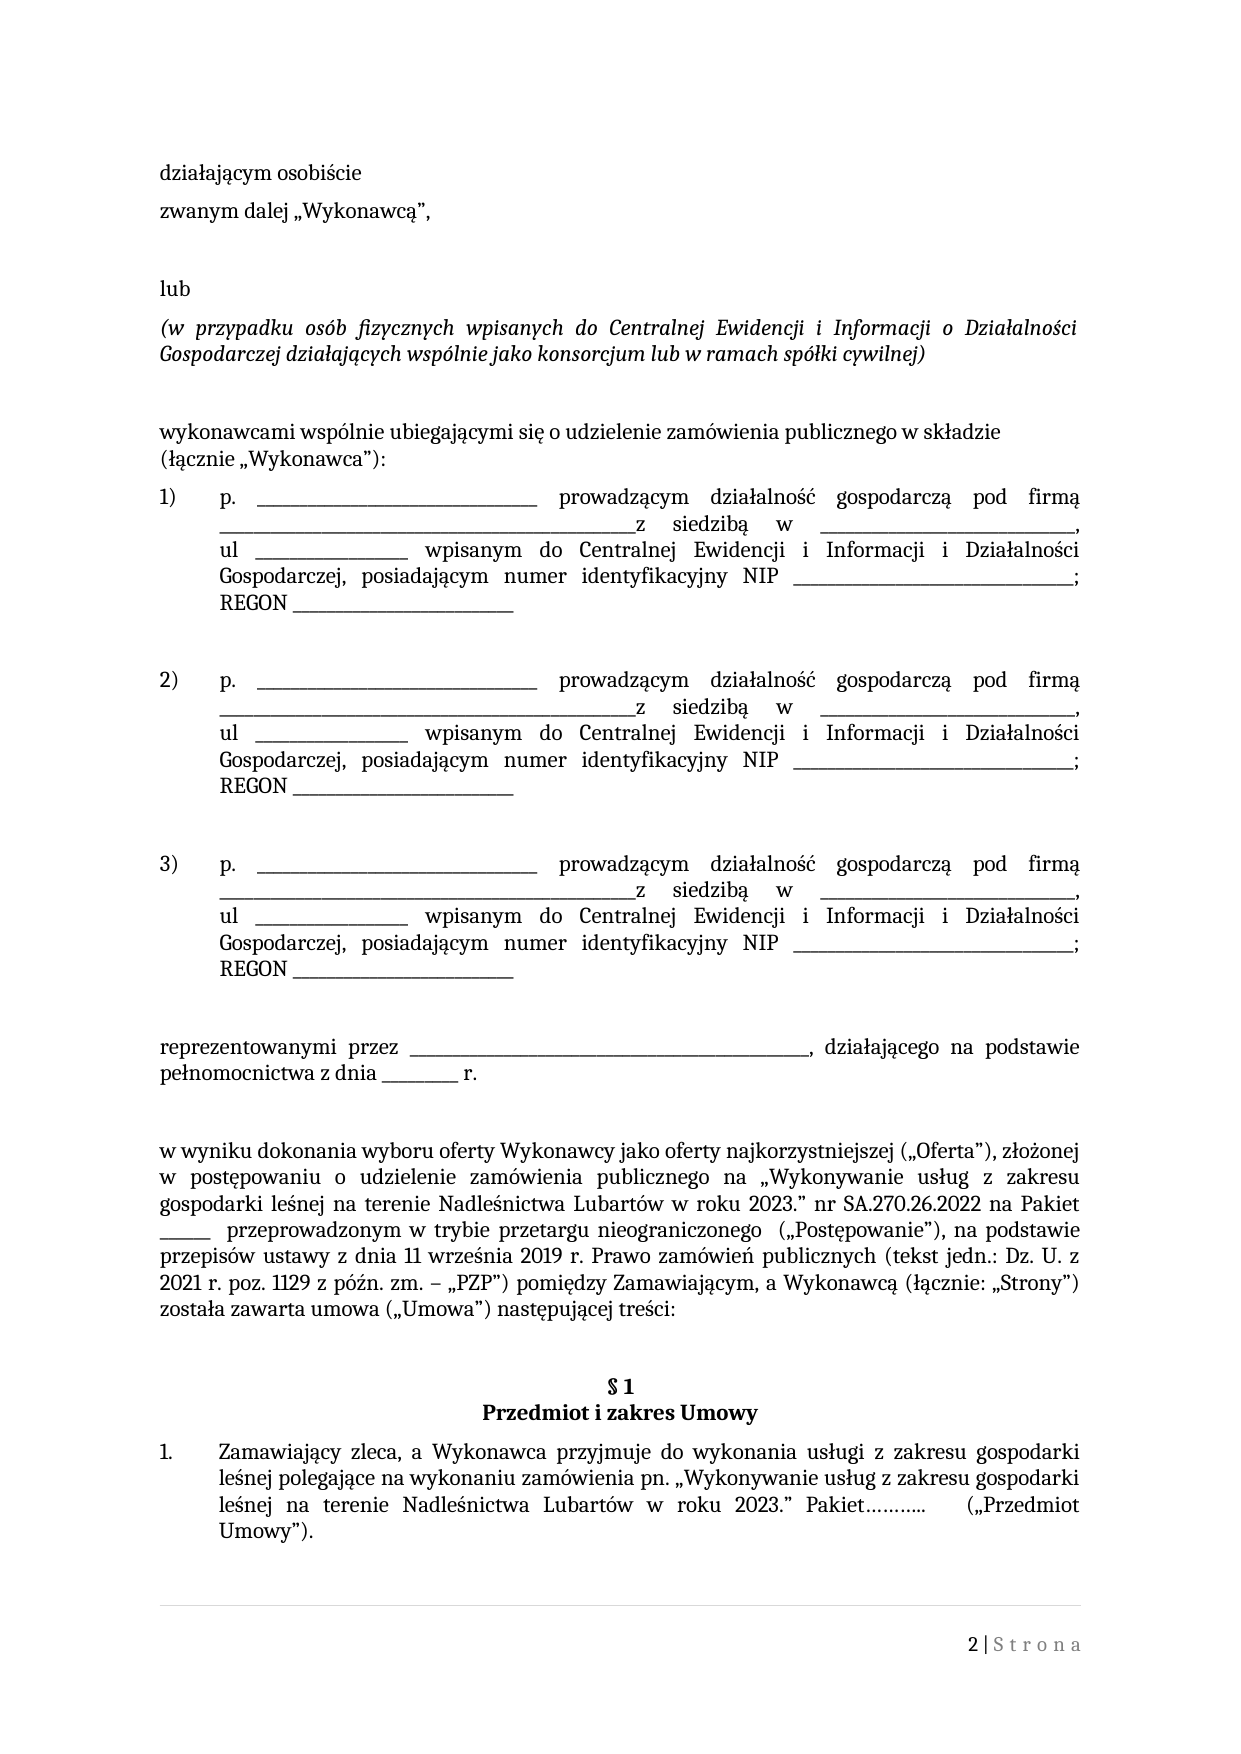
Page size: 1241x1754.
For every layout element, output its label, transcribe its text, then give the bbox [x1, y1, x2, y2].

text reprezentowanymi przez _______________________________________________, działającego na podstawie pełnomocnictwa z dnia _________ r. [159, 1033, 1081, 1086]
text 2) p. _________________________________ prowadzącym działalność gospodarczą pod firmą _________________________________________________z siedzibą w ______________________________, ul __________________ wpisanym do Centralnej Ewidencji i Informacji i Działalności Gospodarczej, posiadającym numer identyfikacyjny NIP _________________________________; REGON __________________________ [159, 667, 1081, 799]
text 1) p. _________________________________ prowadzącym działalność gospodarczą pod firmą _________________________________________________z siedzibą w ______________________________, ul __________________ wpisanym do Centralnej Ewidencji i Informacji i Działalności Gospodarczej, posiadającym numer identyfikacyjny NIP _________________________________; REGON __________________________ [159, 484, 1081, 616]
text w wyniku dokonania wyboru oferty Wykonawcy jako oferty najkorzystniejszej („Oferta”), złożonej w postępowaniu o udzielenie zamówienia publicznego na „Wykonywanie usług z zakresu gospodarki leśnej na terenie Nadleśnictwa Lubartów w roku 2023.” nr SA.270.26.2022 na Pakiet ______ przeprowadzonym w trybie przetargu nieograniczonego („Postępowanie”), na podstawie przepisów ustawy z dnia 11 września 2019 r. Prawo zamówień publicznych (tekst jedn.: Dz. U. z 2021 r. poz. 1129 z późn. zm. – „PZP”) pomiędzy Zamawiającym, a Wykonawcą (łącznie: „Strony”) została zawarta umowa („Umowa”) następującej treści: [159, 1138, 1081, 1322]
text zwanym dalej „Wykonawcą”, [159, 198, 1081, 225]
list Zamawiający zleca, a Wykonawca przyjmuje do wykonania usługi z zakresu gospodarki leśnej polegające na wykonaniu zamówienia pn. „Wykonywanie usług z zakresu gospodarki leśnej na terenie Nadleśnictwa Lubartów w roku 2023.” Pakiet……….. („Przedmiot Umowy”). [159, 1439, 1081, 1544]
text (w przypadku osób fizycznych wpisanych do Centralnej Ewidencji i Informacji o Działalności Gospodarczej działających wspólnie jako konsorcjum lub w ramach spółki cywilnej) [159, 315, 1081, 368]
text 3) p. _________________________________ prowadzącym działalność gospodarczą pod firmą _________________________________________________z siedzibą w ______________________________, ul __________________ wpisanym do Centralnej Ewidencji i Informacji i Działalności Gospodarczej, posiadającym numer identyfikacyjny NIP _________________________________; REGON __________________________ [159, 850, 1081, 982]
text wykonawcami wspólnie ubiegającymi się o udzielenie zamówienia publicznego w składzie (łącznie „Wykonawca”): [159, 419, 1081, 472]
text lub [159, 276, 1081, 302]
text działającym osobiście [159, 159, 1081, 186]
text § 1 Przedmiot i zakres Umowy [159, 1373, 1081, 1426]
